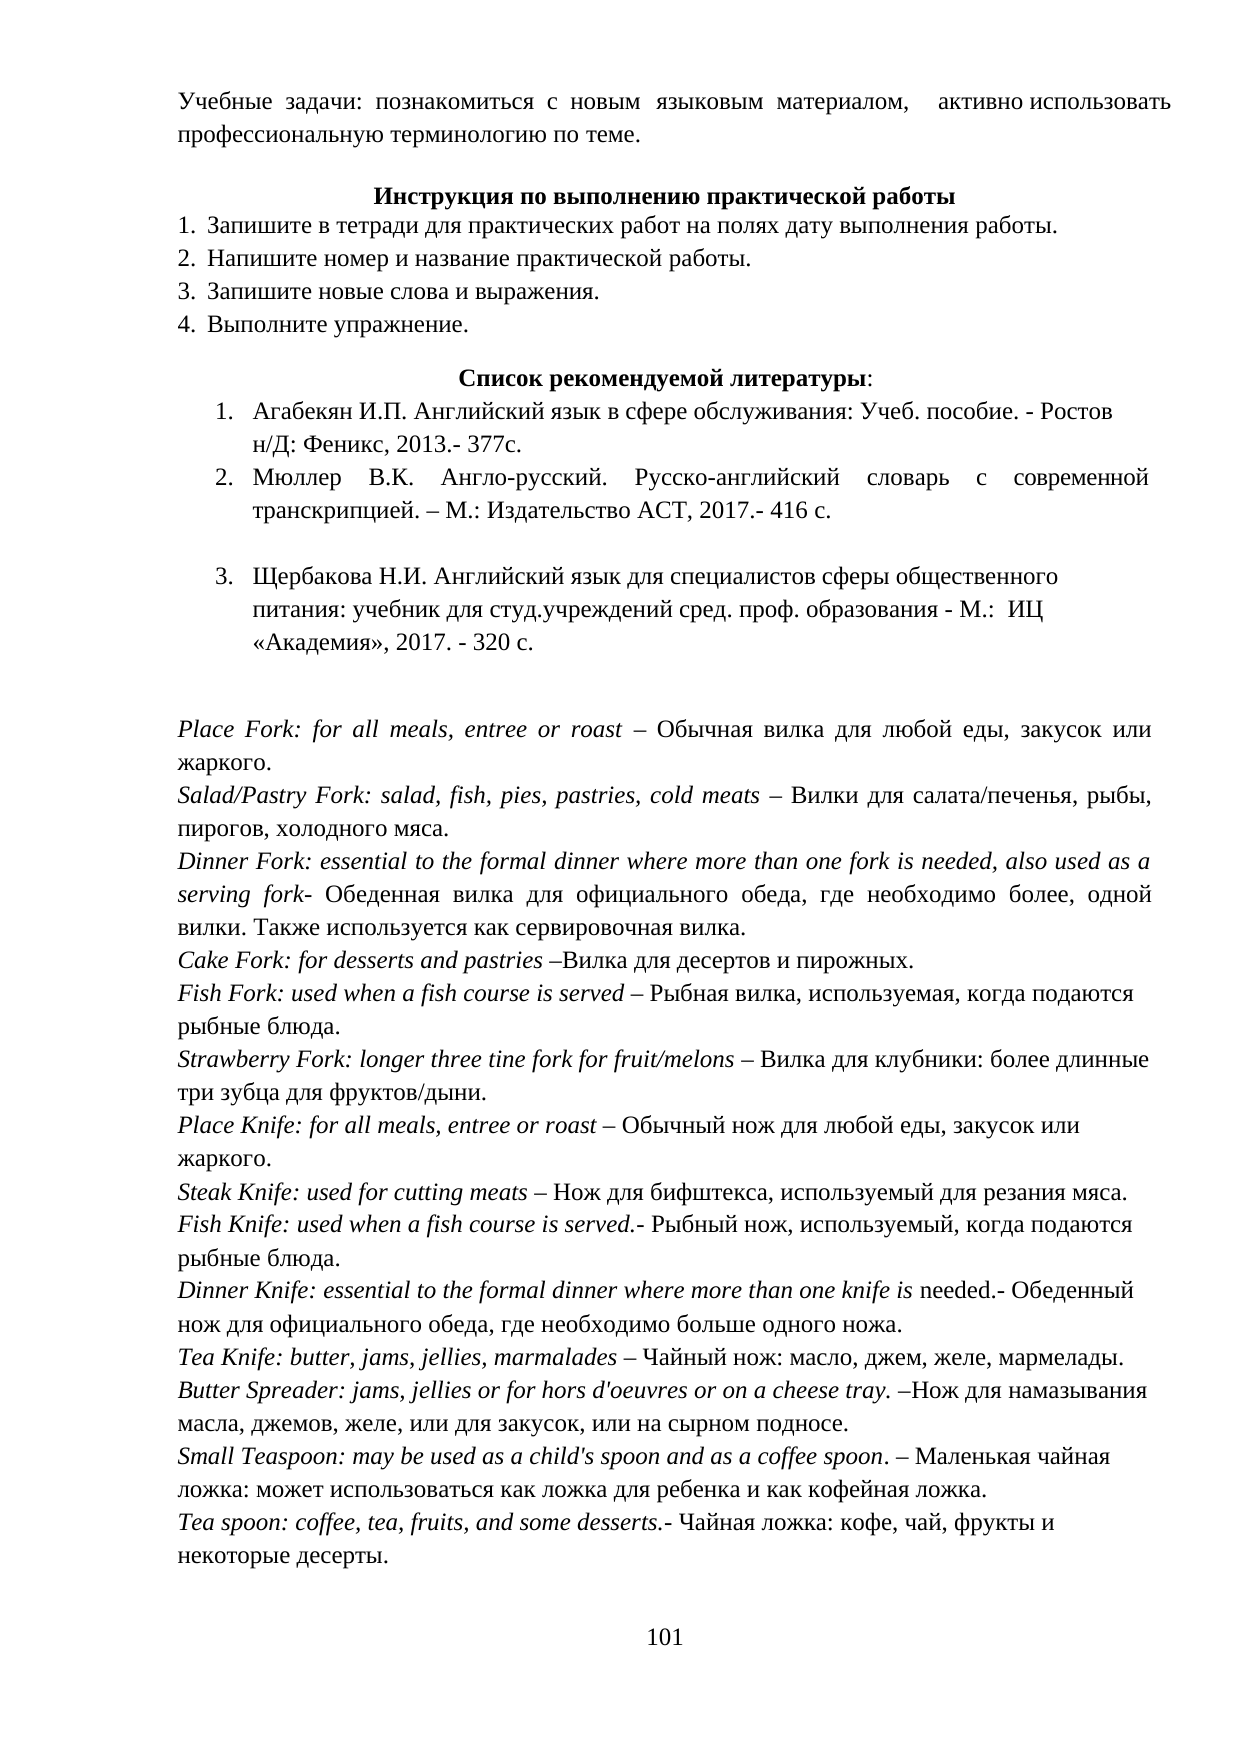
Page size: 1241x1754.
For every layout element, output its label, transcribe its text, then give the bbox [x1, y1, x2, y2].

text Dinner Knife: essential to the formal dinner where more than one knife is needed.- Обеденный нож для официального обеда, где необходимо больше одного ножа. [177, 1276, 1150, 1337]
list Напишите номер и название практической работы. [177, 243, 1215, 272]
subtitle Список рекомендуемой литературы: [458, 363, 1215, 392]
text «Академия», 2017. - 320 с. [252, 627, 1215, 656]
list Агабекян И.П. Английский язык в сфере обслуживания: Учеб. пособие. - Ростов н/Д: Феникс, 2013.- 377с. [215, 396, 1152, 458]
text Place Fork: for all meals, entree or roast – Обычная вилка для любой еды, закусок или жаркого. [177, 714, 1152, 776]
text Tea spoon: coffee, tea, fruits, and some desserts.- Чайная ложка: кофе, чай, фрукты и некоторые десерты. [177, 1507, 1150, 1568]
text Place Knife: for all meals, entree or roast – Обычный нож для любой еды, закусок или жаркого. [177, 1111, 1150, 1172]
text Salad/Pastry Fork: salad, fish, pies, pastries, cold meats – Вилки для салата/печенья, рыбы, пирогов, холодного мяса. [177, 780, 1152, 842]
list Запишите новые слова и выражения. [177, 276, 1215, 305]
list Выполните упражнение. [177, 309, 1215, 338]
text Small Teaspoon: may be used as a child's spoon and as a coffee spoon. – Маленькая чайная ложка: может использоваться как ложка для ребенка и как кофейная ложка. [177, 1441, 1150, 1502]
list Щербакова Н.И. Английский язык для специалистов сферы общественного питания: учебник для студ.учреждений сред. проф. образования - М.: ИЦ [215, 561, 1152, 623]
text Strawberry Fork: longer three tine fork for fruit/melons – Вилка для клубники: более длинные три зубца для фруктов/дыни. [177, 1044, 1152, 1106]
text Fish Fork: used when a fish course is served – Рыбная вилка, используемая, когда подаются рыбные блюда. [177, 978, 1150, 1040]
subtitle Инструкция по выполнению практической работы [373, 182, 1215, 210]
text Cake Fork: for desserts and pastries –Вилка для десертов и пирожных. [177, 945, 1215, 974]
text Steak Knife: used for cutting meats – Нож для бифштекса, используемый для резания мяса. Fish Knife: used when a fish course is served.- Рыбный нож, используемый, когда подаются рыбные блюда. [177, 1177, 1150, 1271]
text Учебные задачи: познакомиться с новым языковым материалом, активно использовать профессиональную терминологию по теме. [177, 86, 1178, 148]
list Запишите в тетради для практических работ на полях дату выполнения работы. [177, 210, 1215, 239]
text Tea Knife: butter, jams, jellies, marmalades – Чайный нож: масло, джем, желе, мармелады. Butter Spreader: jams, jellies or for hors d'oeuvres or on a cheese tray. –Нож для намазывания масла, джемов, желе, или для закусок, или на сырном подносе. [177, 1342, 1152, 1436]
list Мюллер В.К. Англо-русский. Русско-английский словарь с современной транскрипцией. – М.: Издательство АСТ, 2017.- 416 с. [215, 462, 1152, 524]
text Dinner Fork: essential to the formal dinner where more than one fork is needed, also used as a serving fork- Обеденная вилка для официального обеда, где необходимо более, одной вилки. Также используется как сервировочная вилка. [177, 846, 1152, 941]
